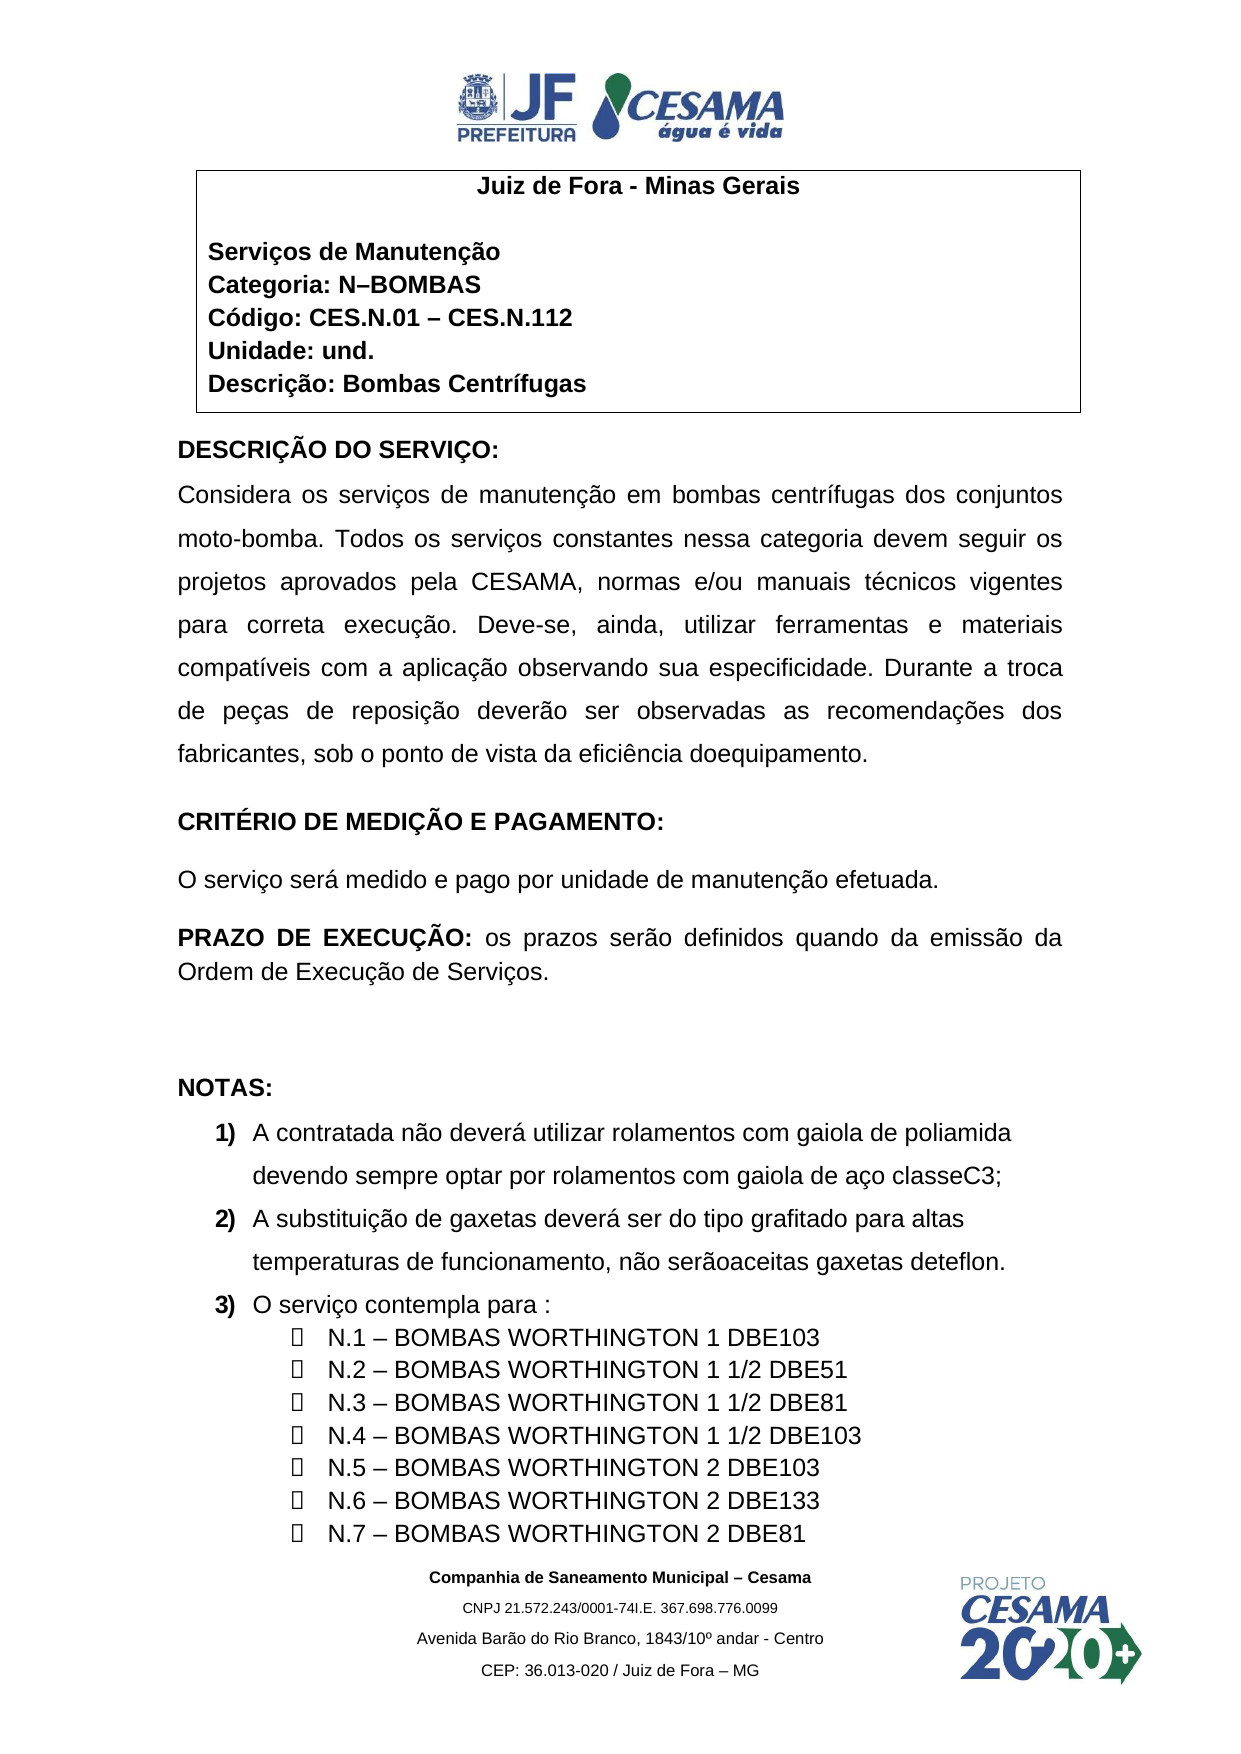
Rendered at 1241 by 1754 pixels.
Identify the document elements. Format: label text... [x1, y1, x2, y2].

list N.3 – BOMBAS WORTHINGTON 1 1/2 DBE81 [289, 1385, 1105, 1418]
text CRITÉRIO DE MEDIÇÃO E PAGAMENTO: [177, 807, 1105, 836]
list A substituição de gaxetas deverá ser do tipo grafitado para altas temperaturas de funcionamento, não serãoaceitas gaxetas deteflon. [215, 1204, 1063, 1276]
list N.4 – BOMBAS WORTHINGTON 1 1/2 DBE103 [289, 1418, 1105, 1451]
text O serviço será medido e pago por unidade de manutenção efetuada. [177, 865, 1105, 894]
list O serviço contempla para : [214, 1291, 1105, 1319]
list N.2 – BOMBAS WORTHINGTON 1 1/2 DBE51 [289, 1353, 1105, 1385]
picture [457, 73, 784, 142]
text Considera os serviços de manutenção em bombas centrífugas dos conjuntos moto-bomba. Todos os serviços constantes nessa categoria devem seguir os projetos aprovados pela CESAMA, normas e/ou manuais técnicos vigentes para correta execução. Deve-se, ainda, utilizar ferramentas e materiais compatíveis com a aplicação observando sua especificidade. Durante a troca de peças de reposição deverão ser observadas as recomendações dos fabricantes, sob o ponto de vista da eficiência doequipamento. [177, 480, 1064, 768]
text NOTAS: [177, 1072, 1105, 1101]
picture [960, 1577, 1142, 1685]
text PRAZO DE EXECUÇÃO: os prazos serão definidos quando da emissão da Ordem de Execução de Serviços. [177, 923, 1063, 985]
list N.5 – BOMBAS WORTHINGTON 2 DBE103 [289, 1451, 1105, 1483]
list N.7 – BOMBAS WORTHINGTON 2 DBE81 [289, 1516, 1105, 1549]
list N.1 – BOMBAS WORTHINGTON 1 DBE103 [289, 1320, 1105, 1353]
text DESCRIÇÃO DO SERVIÇO: [177, 434, 1105, 463]
list N.6 – BOMBAS WORTHINGTON 2 DBE133 [289, 1483, 1105, 1516]
list A contratada não deverá utilizar rolamentos com gaiola de poliamida devendo sempre optar por rolamentos com gaiola de aço classeC3; [215, 1118, 1063, 1190]
